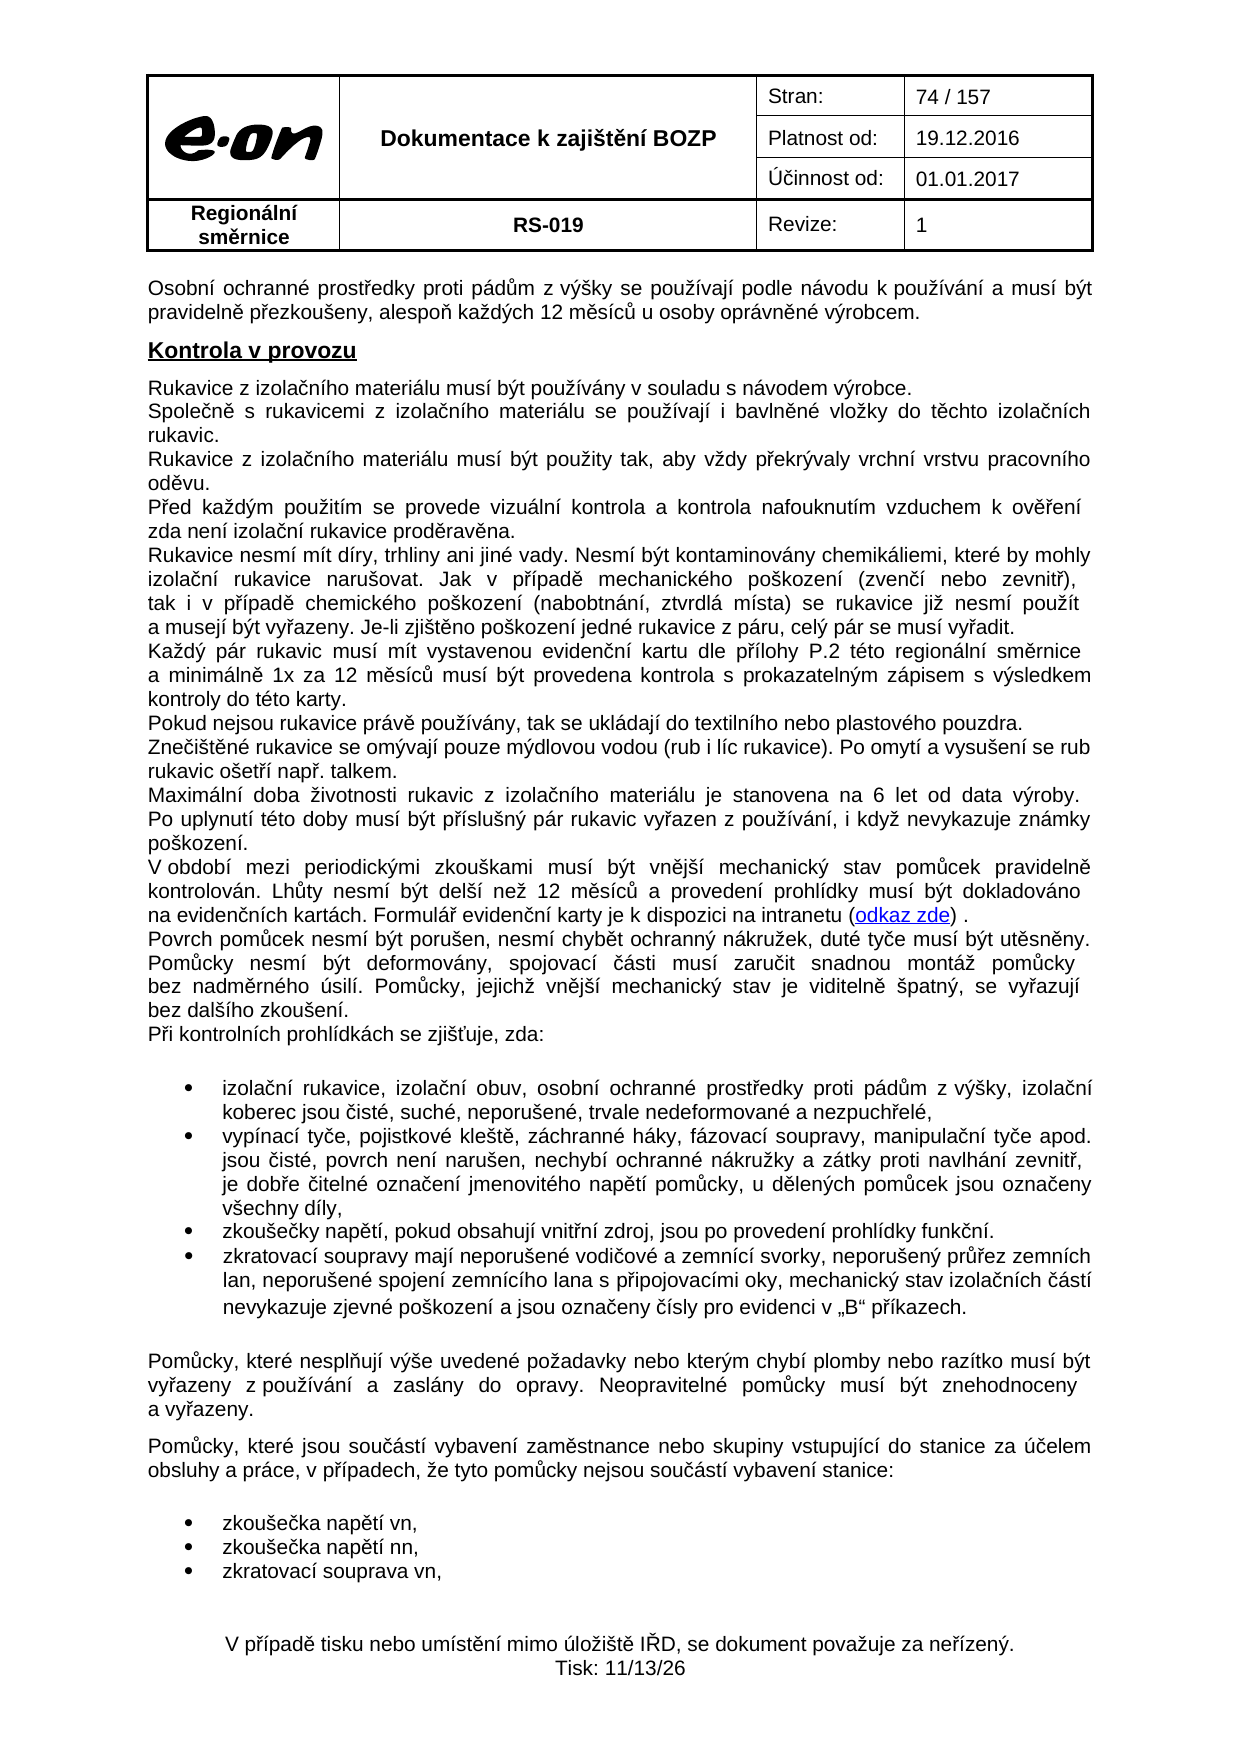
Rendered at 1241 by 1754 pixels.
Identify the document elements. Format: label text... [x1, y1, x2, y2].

list zkoušečky napětí, pokud obsahují vnitřní zdroj, jsou po provedení prohlídky funkční. [185, 1219, 1092, 1243]
text Rukavice z izolačního materiálu musí být použity tak, aby vždy překrývaly vrchní vrstvu pracovního oděvu. [148, 447, 1092, 495]
list zkoušečka napětí nn, [185, 1535, 1092, 1559]
list izolační rukavice, izolační obuv, osobní ochranné prostředky proti pádům z výšky, izolační koberec jsou čisté, suché, neporušené, trvale nedeformované a nezpuchřelé, [185, 1075, 1092, 1123]
text Pomůcky, které jsou součástí vybavení zaměstnance nebo skupiny vstupující do stanice za účelem obsluhy a práce, v případech, že tyto pomůcky nejsou součástí vybavení stanice: [148, 1434, 1092, 1482]
text Maximální doba životnosti rukavic z izolačního materiálu je stanovena na 6 let od data výroby. Po uplynutí této doby musí být příslušný pár rukavic vyřazen z používání, i když nevykazuje známky poškození. [148, 783, 1092, 854]
text Před každým použitím se provede vizuální kontrola a kontrola nafouknutím vzduchem k ověření zda není izolační rukavice proděravěna. [148, 495, 1092, 543]
text Znečištěné rukavice se omývají pouze mýdlovou vodou (rub i líc rukavice). Po omytí a vysušení se rub rukavic ošetří např. talkem. [148, 735, 1092, 783]
text Povrch pomůcek nesmí být porušen, nesmí chybět ochranný nákružek, duté tyče musí být utěsněny. Pomůcky nesmí být deformovány, spojovací části musí zaručit snadnou montáž pomůcky bez nadměrného úsilí. Pomůcky, jejichž vnější mechanický stav je viditelně špatný, se vyřazují bez dalšího zkoušení. [148, 926, 1092, 1022]
text Pomůcky, které nesplňují výše uvedené požadavky nebo kterým chybí plomby nebo razítko musí být vyřazeny z používání a zaslány do opravy. Neopravitelné pomůcky musí být znehodnoceny a vyřazeny. [148, 1349, 1092, 1421]
text Při kontrolních prohlídkách se zjišťuje, zda: [148, 1022, 1092, 1046]
text Osobní ochranné prostředky proti pádům z výšky se používají podle návodu k používání a musí být pravidelně přezkoušeny, alespoň každých 12 měsíců u osoby oprávněné výrobcem. [148, 276, 1092, 324]
text Rukavice nesmí mít díry, trhliny ani jiné vady. Nesmí být kontaminovány chemikáliemi, které by mohly izolační rukavice narušovat. Jak v případě mechanického poškození (zvenčí nebo zevnitř), tak i v případě chemického poškození (nabobtnání, ztvrdlá místa) se rukavice již nesmí použít a musejí být vyřazeny. Je-li zjištěno poškození jedné rukavice z páru, celý pár se musí vyřadit. [148, 543, 1092, 639]
list zkoušečka napětí vn, [185, 1511, 1092, 1535]
list zkratovací souprava vn, [185, 1559, 1092, 1583]
text Společně s rukavicemi z izolačního materiálu se používají i bavlněné vložky do těchto izolačních rukavic. [148, 399, 1092, 447]
text Pokud nejsou rukavice právě používány, tak se ukládají do textilního nebo plastového pouzdra. [148, 711, 1092, 735]
text Každý pár rukavic musí mít vystavenou evidenční kartu dle přílohy P.2 této regionální směrnice a minimálně 1x za 12 měsíců musí být provedena kontrola s prokazatelným zápisem s výsledkem kontroly do této karty. [148, 639, 1092, 711]
list vypínací tyče, pojistkové kleště, záchranné háky, fázovací soupravy, manipulační tyče apod. jsou čisté, povrch není narušen, nechybí ochranné nákružky a zátky proti navlhání zevnitř, je dobře čitelné označení jmenovitého napětí pomůcky, u dělených pomůcek jsou označeny všechny díly, [185, 1123, 1092, 1219]
title Kontrola v provozu [148, 337, 1092, 363]
text V období mezi periodickými zkouškami musí být vnější mechanický stav pomůcek pravidelně kontrolován. Lhůty nesmí být delší než 12 měsíců a provedení prohlídky musí být dokladováno na evidenčních kartách. Formulář evidenční karty je k dispozici na intranetu (odkaz zde) . [148, 854, 1092, 926]
list zkratovací soupravy mají neporušené vodičové a zemnící svorky, neporušený průřez zemních lan, neporušené spojení zemnícího lana s připojovacími oky, mechanický stav izolačních částí nevykazuje zjevné poškození a jsou označeny čísly pro evidenci v „B“ příkazech. [185, 1243, 1092, 1320]
text Rukavice z izolačního materiálu musí být používány v souladu s návodem výrobce. [148, 375, 1092, 399]
